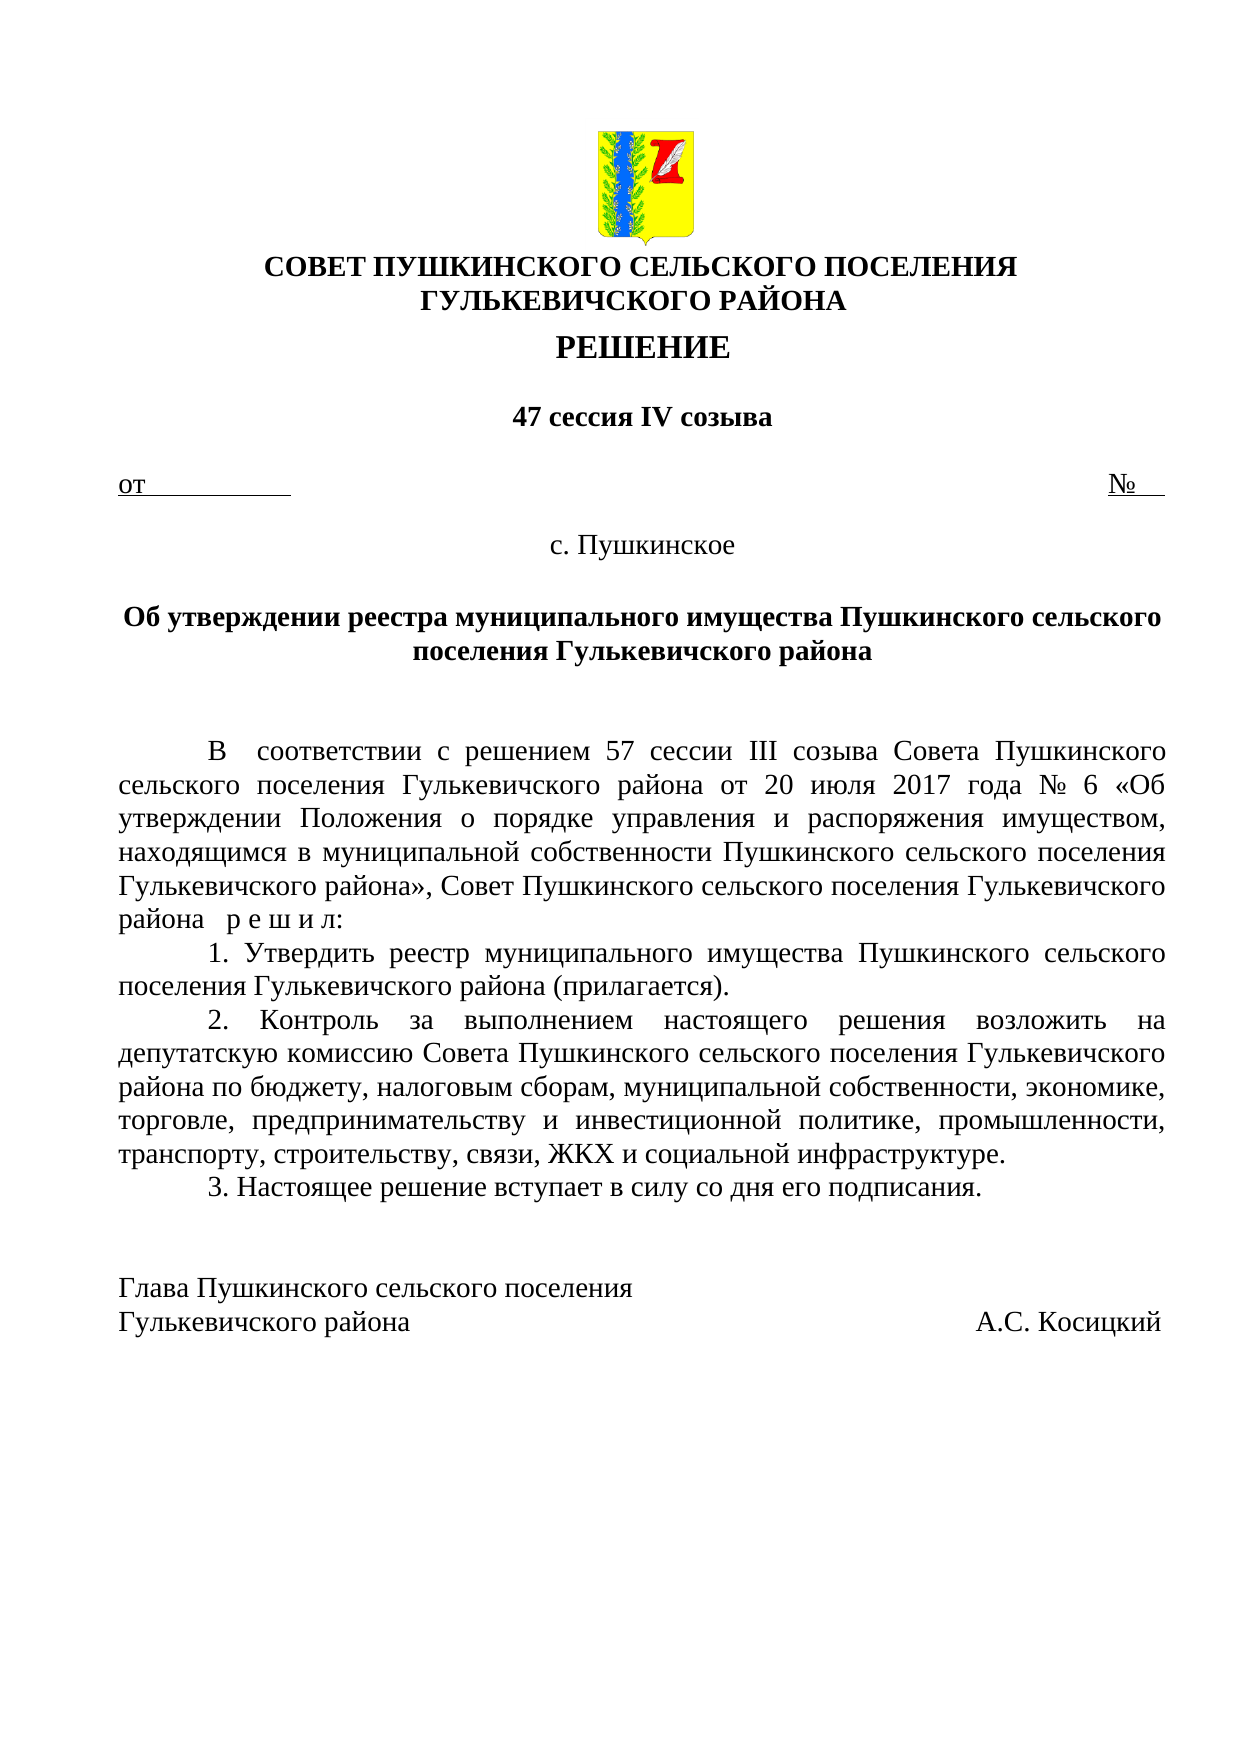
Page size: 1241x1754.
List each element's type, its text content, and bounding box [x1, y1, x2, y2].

text с. Пушкинское [118, 527, 1167, 561]
list Гулькевичского района А.С. Косицкий [118, 1304, 1167, 1337]
text 1. Утвердить реестр муниципального имущества Пушкинского сельского поселения Гулькевичского района (прилагается). [118, 935, 1167, 1002]
picture [585, 118, 700, 250]
list Глава Пушкинского сельского поселения [118, 1270, 1167, 1304]
text 47 сессия IV созыва [118, 399, 1167, 432]
text СОВЕТ ПУШКИНСКОГО СЕЛЬСКОГО ПОСЕЛЕНИЯ [118, 249, 1163, 283]
text 2. Контроль за выполнением настоящего решения возложить на депутатскую комиссию Совета Пушкинского сельского поселения Гулькевичского района по бюджету, налоговым сборам, муниципальной собственности, экономике, торговле, предпринимательству и инвестиционной политике, промышленности, транспорту, строительству, связи, ЖКХ и социальной инфраструктуре. [118, 1002, 1167, 1169]
text РЕШЕНИЕ [118, 327, 1168, 365]
text 3. Настоящее решение вступает в силу со дня его подписания. [118, 1169, 1167, 1203]
text ГУЛЬКЕВИЧСКОГО РАЙОНА [118, 283, 1148, 316]
text от № [118, 466, 1167, 499]
text В соответствии с решением 57 сессии III созыва Совета Пушкинского сельского поселения Гулькевичского района от 20 июля 2017 года № 6 «Об утверждении Положения о порядке управления и распоряжения имуществом, находящимся в муниципальной собственности Пушкинского сельского поселения Гулькевичского района», Совет Пушкинского сельского поселения Гулькевичского района р е ш и л: [118, 733, 1167, 935]
text Об утверждении реестра муниципального имущества Пушкинского сельского поселения Гулькевичского района [118, 599, 1167, 666]
